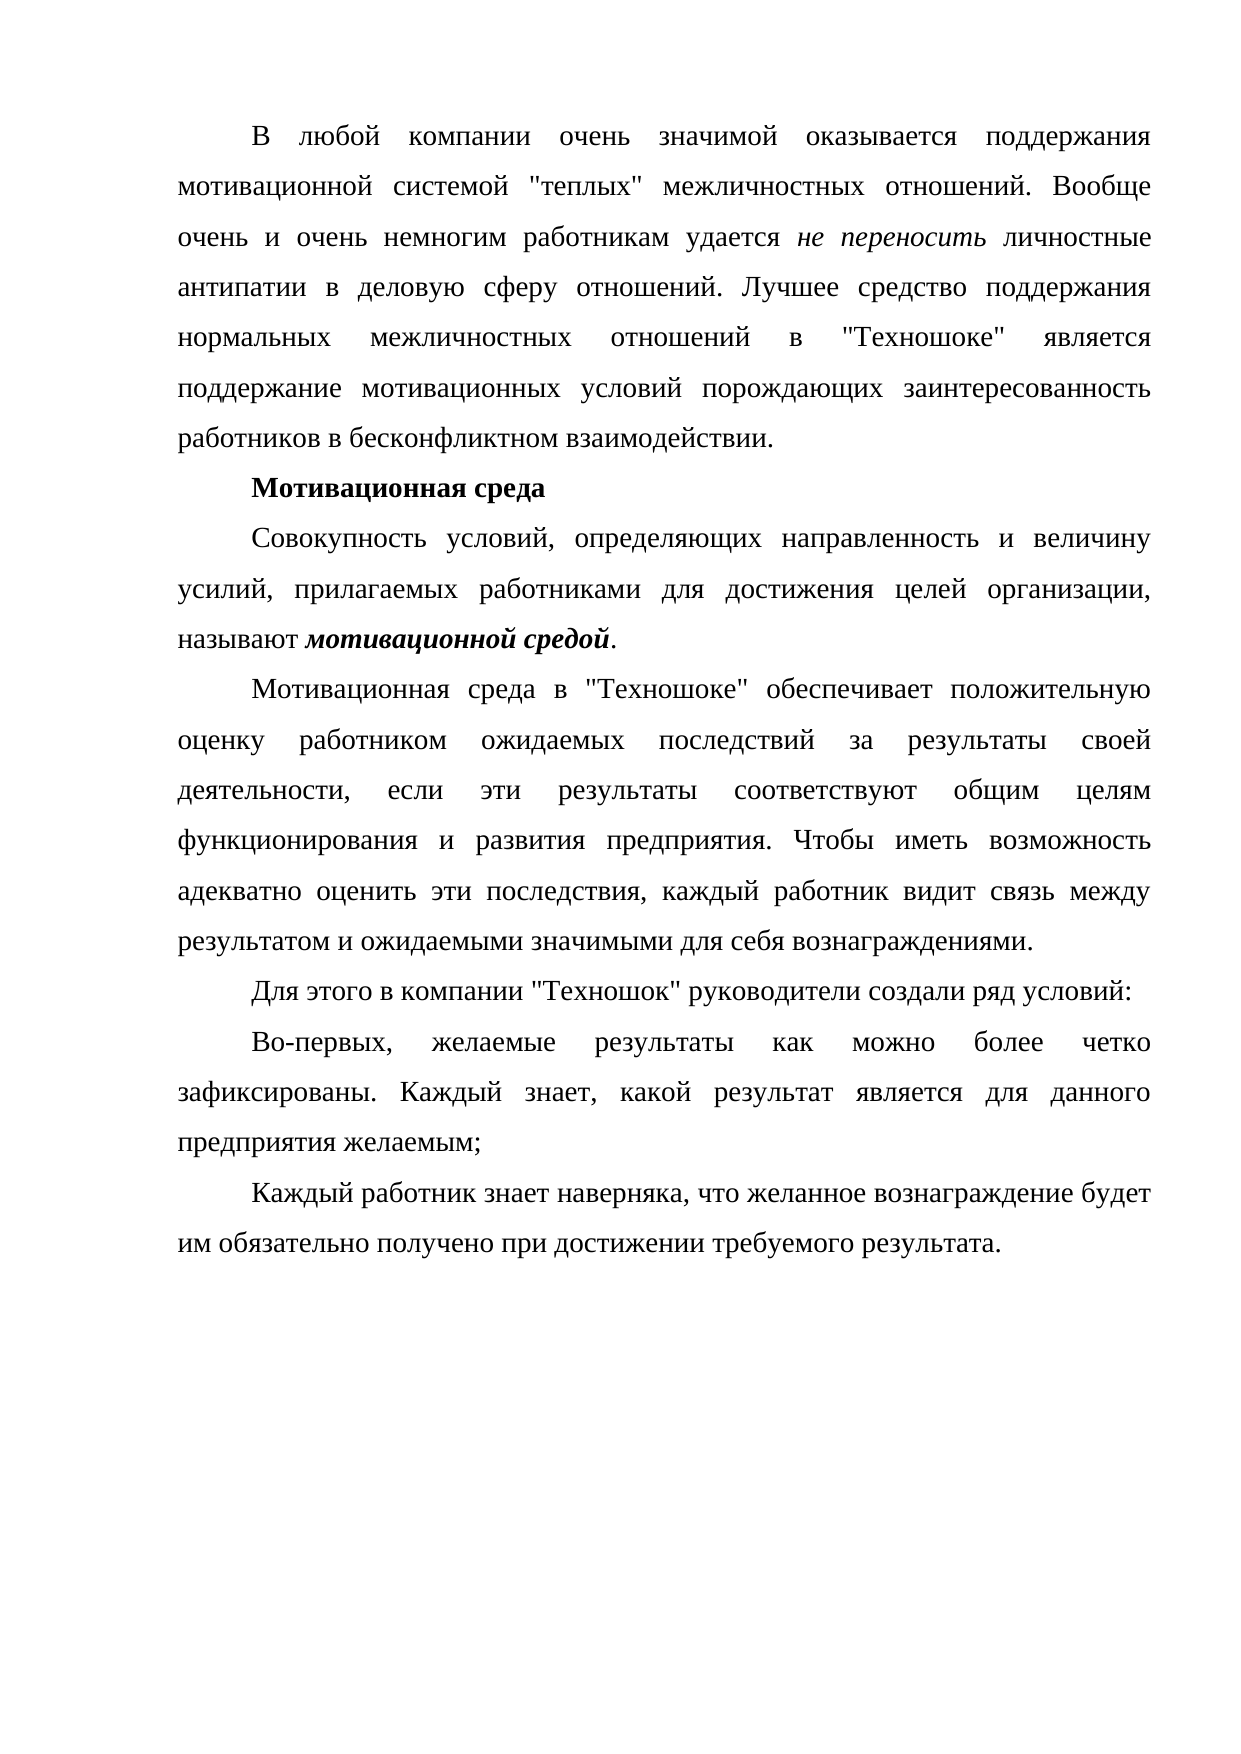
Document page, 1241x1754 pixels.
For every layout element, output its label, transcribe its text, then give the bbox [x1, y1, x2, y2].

text В любой компании очень значимой оказывается поддержания мотивационной системой "теплых" межличностных отношений. Вообще очень и очень немногим работникам удается не переносить личностные антипатии в деловую сферу отношений. Лучшее средство поддержания нормальных межличностных отношений в "Техношоке" является поддержание мотивационных условий порождающих заинтересованность работников в бесконфликтном взаимодействии. [177, 118, 1152, 453]
text Совокупность условий, определяющих направленность и величину усилий, прилагаемых работниками для достижения целей организации, называют мотивационной средой. [177, 521, 1152, 655]
text Для этого в компании "Техношок" руководители создали ряд условий: [177, 973, 1152, 1007]
text Мотивационная среда в "Техношоке" обеспечивает положительную оценку работником ожидаемых последствий за результаты своей деятельности, если эти результаты соответствуют общим целям функционирования и развития предприятия. Чтобы иметь возможность адекватно оценить эти последствия, каждый работник видит связь между результатом и ожидаемыми значимыми для себя вознаграждениями. [177, 672, 1152, 957]
text Мотивационная среда [177, 470, 1152, 504]
text Каждый работник знает наверняка, что желанное вознаграждение будет им обязательно получено при достижении требуемого результата. [177, 1175, 1152, 1258]
text Во-первых, желаемые результаты как можно более четко зафиксированы. Каждый знает, какой результат является для данного предприятия желаемым; [177, 1024, 1152, 1158]
